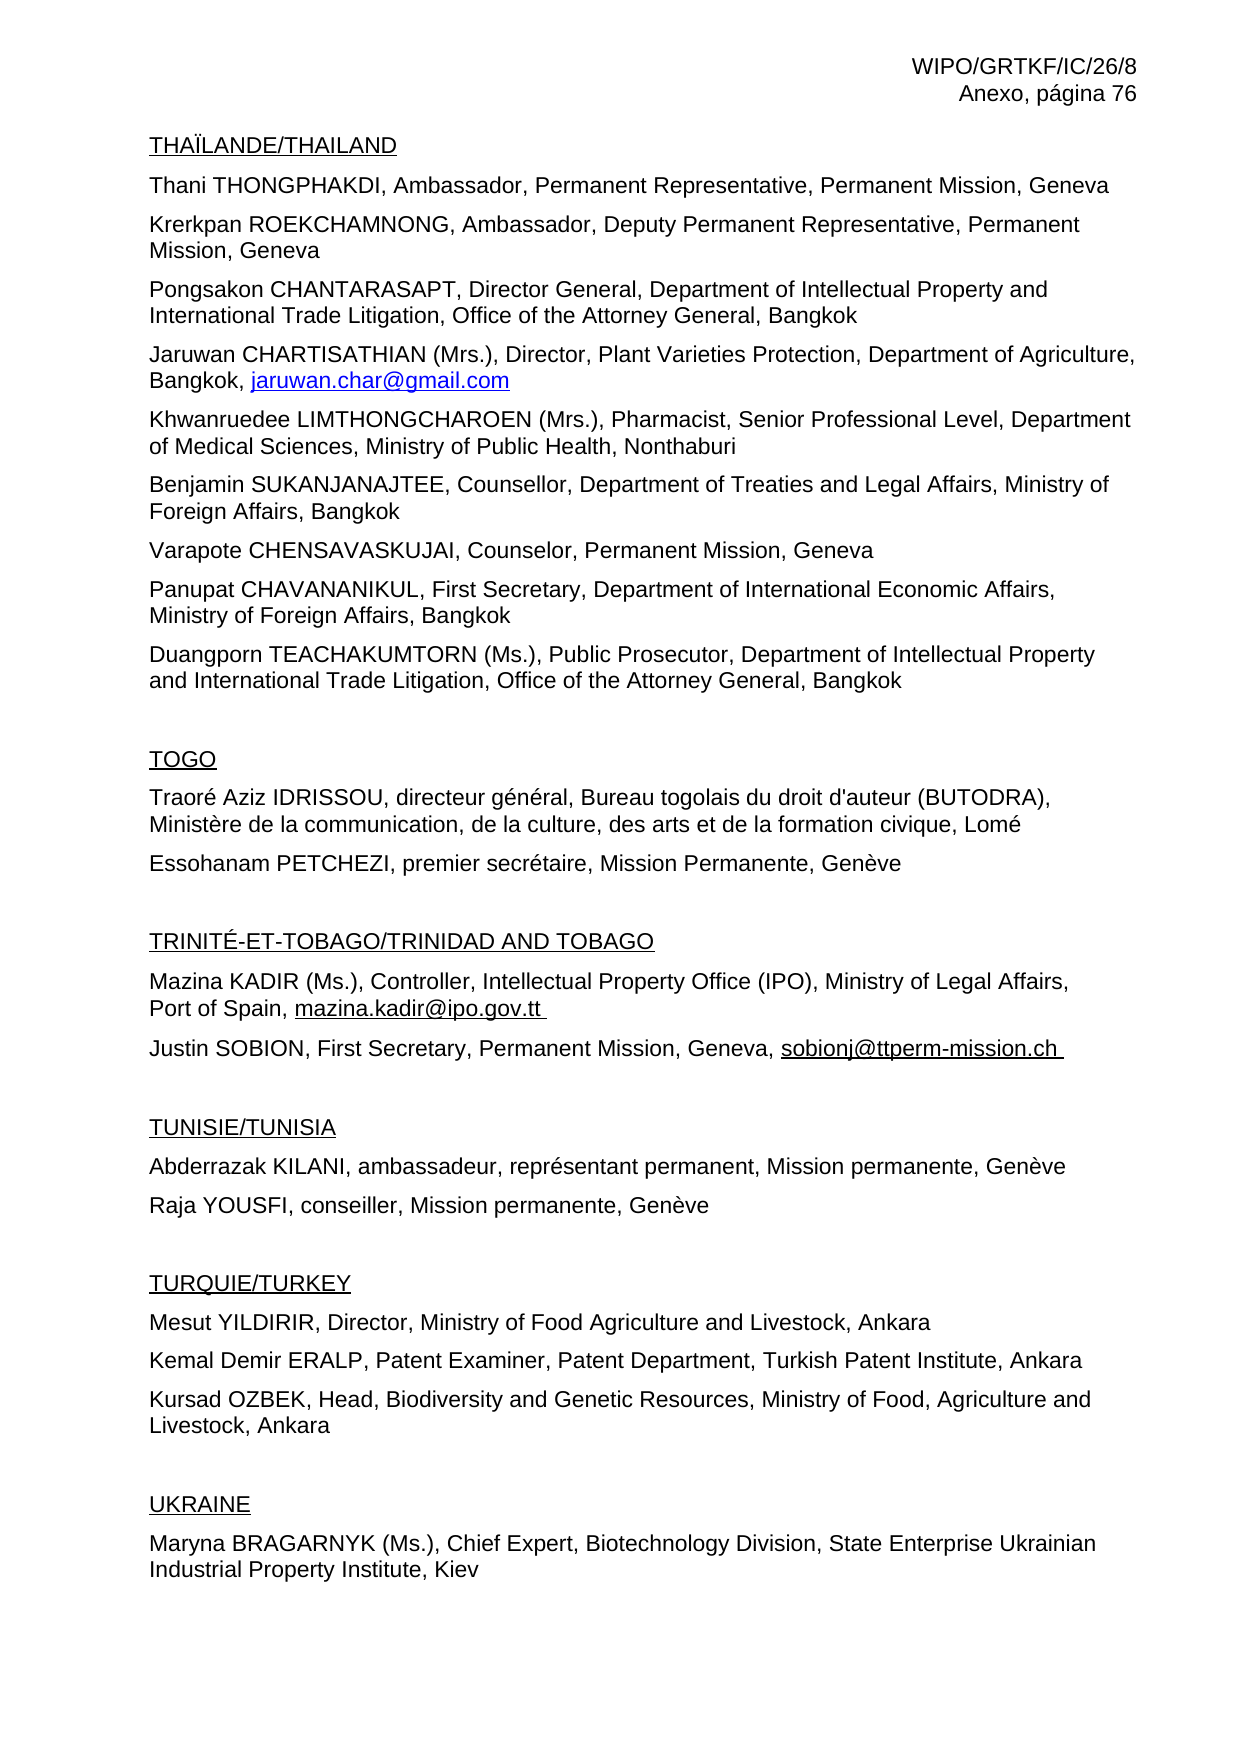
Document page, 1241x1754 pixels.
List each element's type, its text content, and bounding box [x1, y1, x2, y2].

text Panupat CHAVANANIKUL, First Secretary, Department of International Economic Affairs, Ministry of Foreign Affairs, Bangkok [149, 576, 1137, 628]
text Pongsakon CHANTARASAPT, Director General, Department of Intellectual Property and International Trade Litigation, Office of the Attorney General, Bangkok [149, 276, 1137, 328]
text UKRAINE [149, 1491, 1137, 1517]
text Varapote CHENSAVASKUJAI, Counselor, Permanent Mission, Geneva [149, 537, 1137, 563]
text Mazina KADIR (Ms.), Controller, Intellectual Property Office (IPO), Ministry of Legal Affairs, Port of Spain, mazina.kadir@ipo.gov.tt [149, 968, 1137, 1022]
text Khwanruedee LIMTHONGCHAROEN (Mrs.), Pharmacist, Senior Professional Level, Department of Medical Sciences, Ministry of Public Health, Nonthaburi [149, 406, 1137, 459]
text Benjamin SUKANJANAJTEE, Counsellor, Department of Treaties and Legal Affairs, Ministry of Foreign Affairs, Bangkok [149, 471, 1137, 524]
text TURQUIE/TURKEY [149, 1269, 1137, 1296]
text Kursad OZBEK, Head, Biodiversity and Genetic Resources, Ministry of Food, Agriculture and Livestock, Ankara [149, 1386, 1137, 1439]
text Raja YOUSFI, conseiller, Mission permanente, Genève [149, 1192, 1137, 1218]
text Justin SOBION, First Secretary, Permanent Mission, Geneva, sobionj@ttperm-mission.ch [149, 1034, 1137, 1061]
text TUNISIE/TUNISIA [149, 1113, 1137, 1141]
text TRINITÉ-ET-TOBAGO/TRINIDAD AND TOBAGO [149, 928, 1137, 955]
text Traoré Aziz IDRISSOU, directeur général, Bureau togolais du droit d'auteur (BUTODRA), Ministère de la communication, de la culture, des arts et de la formation civique, Lomé [149, 784, 1137, 837]
text THAÏLANDE/THAILAND [149, 132, 1137, 159]
text Thani THONGPHAKDI, Ambassador, Permanent Representative, Permanent Mission, Geneva [149, 172, 1137, 198]
text Jaruwan CHARTISATHIAN (Mrs.), Director, Plant Varieties Protection, Department of Agriculture, Bangkok, jaruwan.char@gmail.com [149, 341, 1137, 394]
text Essohanam PETCHEZI, premier secrétaire, Mission Permanente, Genève [149, 849, 1137, 876]
text TOGO [149, 746, 1137, 772]
text Maryna BRAGARNYK (Ms.), Chief Expert, Biotechnology Division, State Enterprise Ukrainian Industrial Property Institute, Kiev [149, 1530, 1137, 1582]
text Duangporn TEACHAKUMTORN (Ms.), Public Prosecutor, Department of Intellectual Property and International Trade Litigation, Office of the Attorney General, Bangkok [149, 641, 1137, 693]
text Mesut YILDIRIR, Director, Ministry of Food Agriculture and Livestock, Ankara [149, 1308, 1137, 1335]
text Abderrazak KILANI, ambassadeur, représentant permanent, Mission permanente, Genève [149, 1153, 1137, 1179]
text Krerkpan ROEKCHAMNONG, Ambassador, Deputy Permanent Representative, Permanent Mission, Geneva [149, 211, 1137, 263]
text Kemal Demir ERALP, Patent Examiner, Patent Department, Turkish Patent Institute, Ankara [149, 1347, 1137, 1374]
